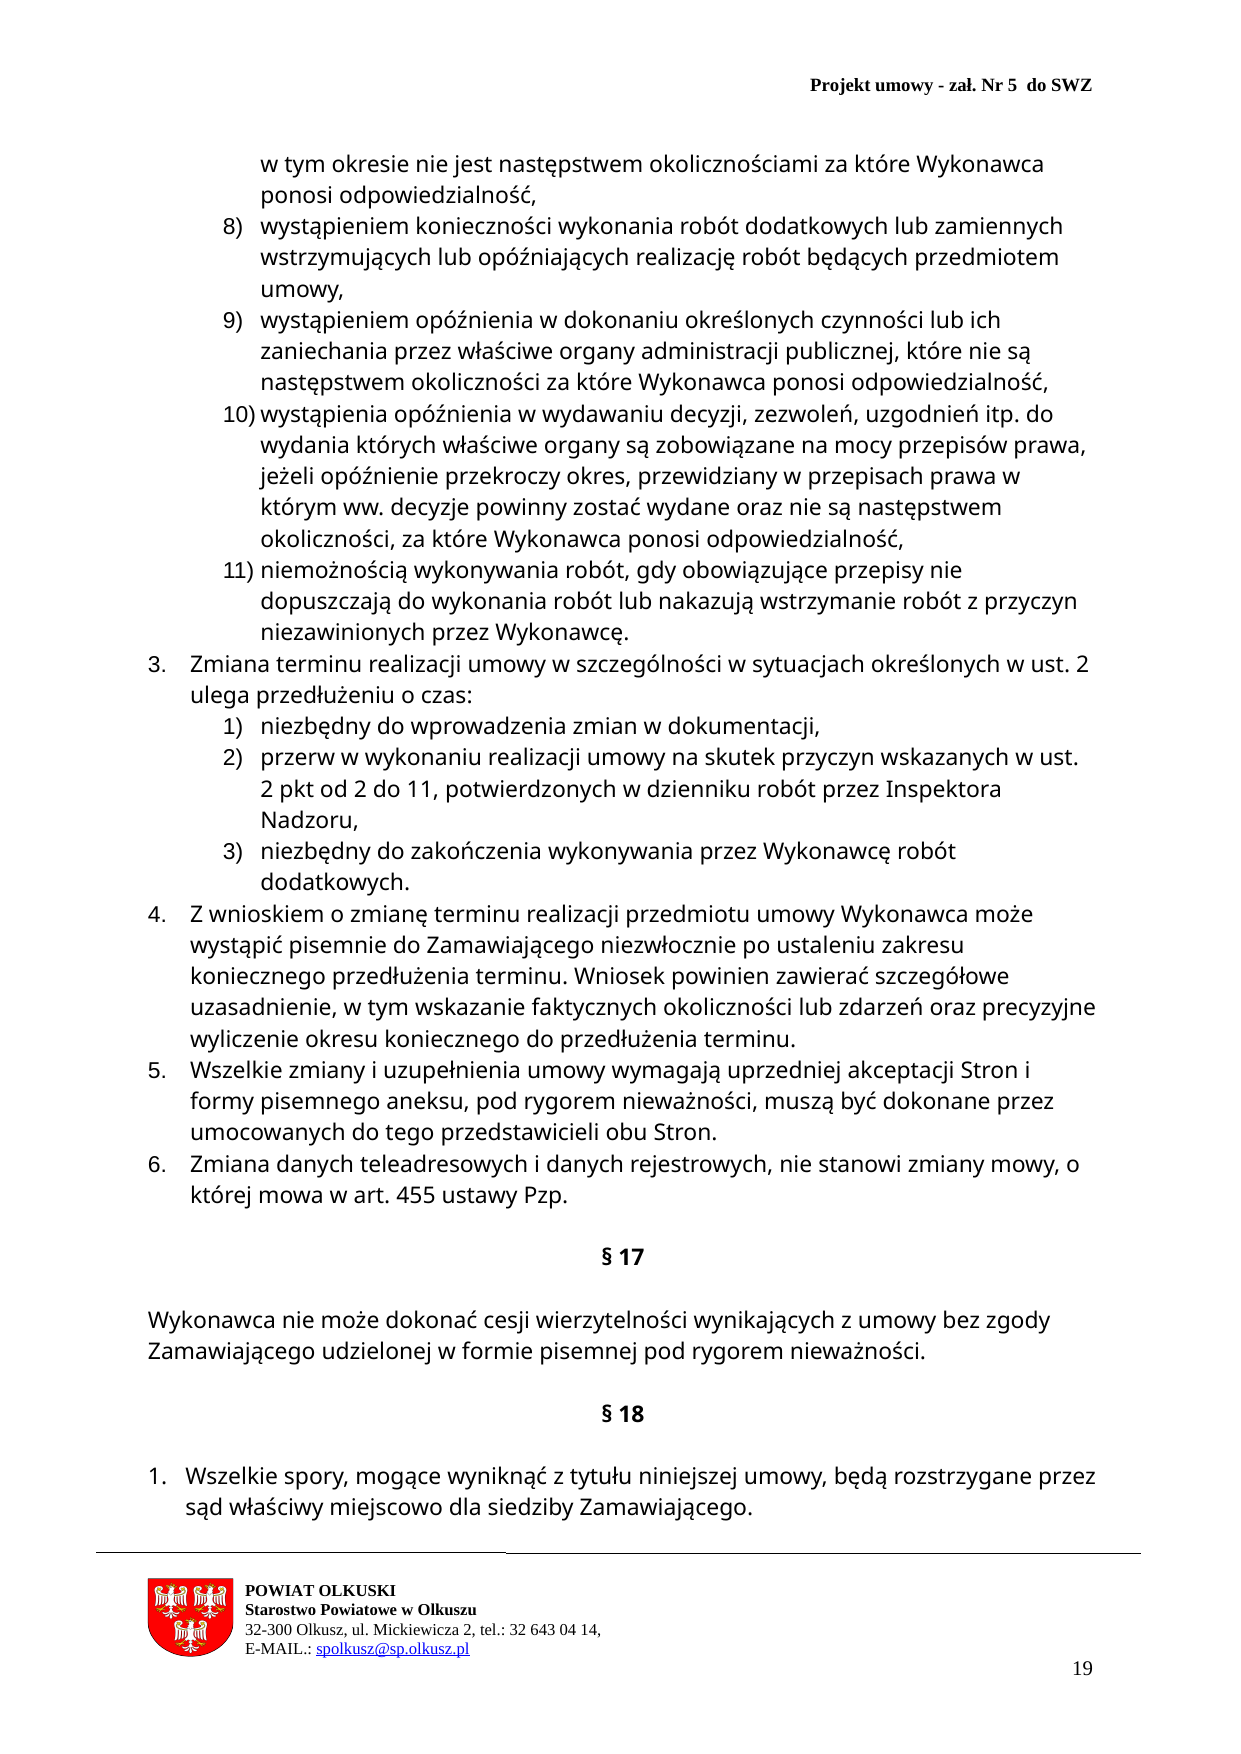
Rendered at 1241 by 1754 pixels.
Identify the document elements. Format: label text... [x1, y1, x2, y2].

list wystąpienia opóźnienia w wydawaniu decyzji, zezwoleń, uzgodnień itp. do wydania których właściwe organy są zobowiązane na mocy przepisów prawa, jeżeli opóźnienie przekroczy okres, przewidziany w przepisach prawa w którym ww. decyzje powinny zostać wydane oraz nie są następstwem okoliczności, za które Wykonawca ponosi odpowiedzialność, [223, 398, 1097, 554]
list wystąpieniem konieczności wykonania robót dodatkowych lub zamiennych wstrzymujących lub opóźniających realizację robót będących przedmiotem umowy, [223, 210, 1097, 304]
list przerw w wykonaniu realizacji umowy na skutek przyczyn wskazanych w ust. 2 pkt od 2 do 11, potwierdzonych w dzienniku robót przez Inspektora Nadzoru, [223, 741, 1093, 835]
list Wszelkie zmiany i uzupełnienia umowy wymagają uprzedniej akceptacji Stron i formy pisemnego aneksu, pod rygorem nieważności, muszą być dokonane przez umocowanych do tego przedstawicieli obu Stron. [148, 1054, 1097, 1148]
list Wszelkie spory, mogące wyniknąć z tytułu niniejszej umowy, będą rozstrzygane przez sąd właściwy miejscowo dla siedziby Zamawiającego. [148, 1460, 1097, 1523]
list niezbędny do zakończenia wykonywania przez Wykonawcę robót dodatkowych. [223, 835, 1093, 898]
text Wykonawca nie może dokonać cesji wierzytelności wynikających z umowy bez zgody Zamawiającego udzielonej w formie pisemnej pod rygorem nieważności. [148, 1304, 1097, 1366]
list Z wnioskiem o zmianę terminu realizacji przedmiotu umowy Wykonawca może wystąpić pisemnie do Zamawiającego niezwłocznie po ustaleniu zakresu koniecznego przedłużenia terminu. Wniosek powinien zawierać szczegółowe uzasadnienie, w tym wskazanie faktycznych okoliczności lub zdarzeń oraz precyzyjne wyliczenie okresu koniecznego do przedłużenia terminu. [148, 898, 1097, 1054]
text § 18 [148, 1398, 1097, 1429]
list Zmiana terminu realizacji umowy w szczególności w sytuacjach określonych w ust. 2 ulega przedłużeniu o czas: [148, 648, 1093, 710]
list niezbędny do wprowadzenia zmian w dokumentacji, [223, 710, 1093, 741]
list wystąpieniem opóźnienia w dokonaniu określonych czynności lub ich zaniechania przez właściwe organy administracji publicznej, które nie są następstwem okoliczności za które Wykonawca ponosi odpowiedzialność, [223, 304, 1097, 398]
list Zmiana danych teleadresowych i danych rejestrowych, nie stanowi zmiany mowy, o której mowa w art. 455 ustawy Pzp. [148, 1148, 1097, 1210]
text § 17 [148, 1241, 1097, 1273]
list niemożnością wykonywania robót, gdy obowiązujące przepisy nie dopuszczają do wykonania robót lub nakazują wstrzymanie robót z przyczyn niezawinionych przez Wykonawcę. [223, 554, 1097, 648]
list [223, 148, 1097, 210]
